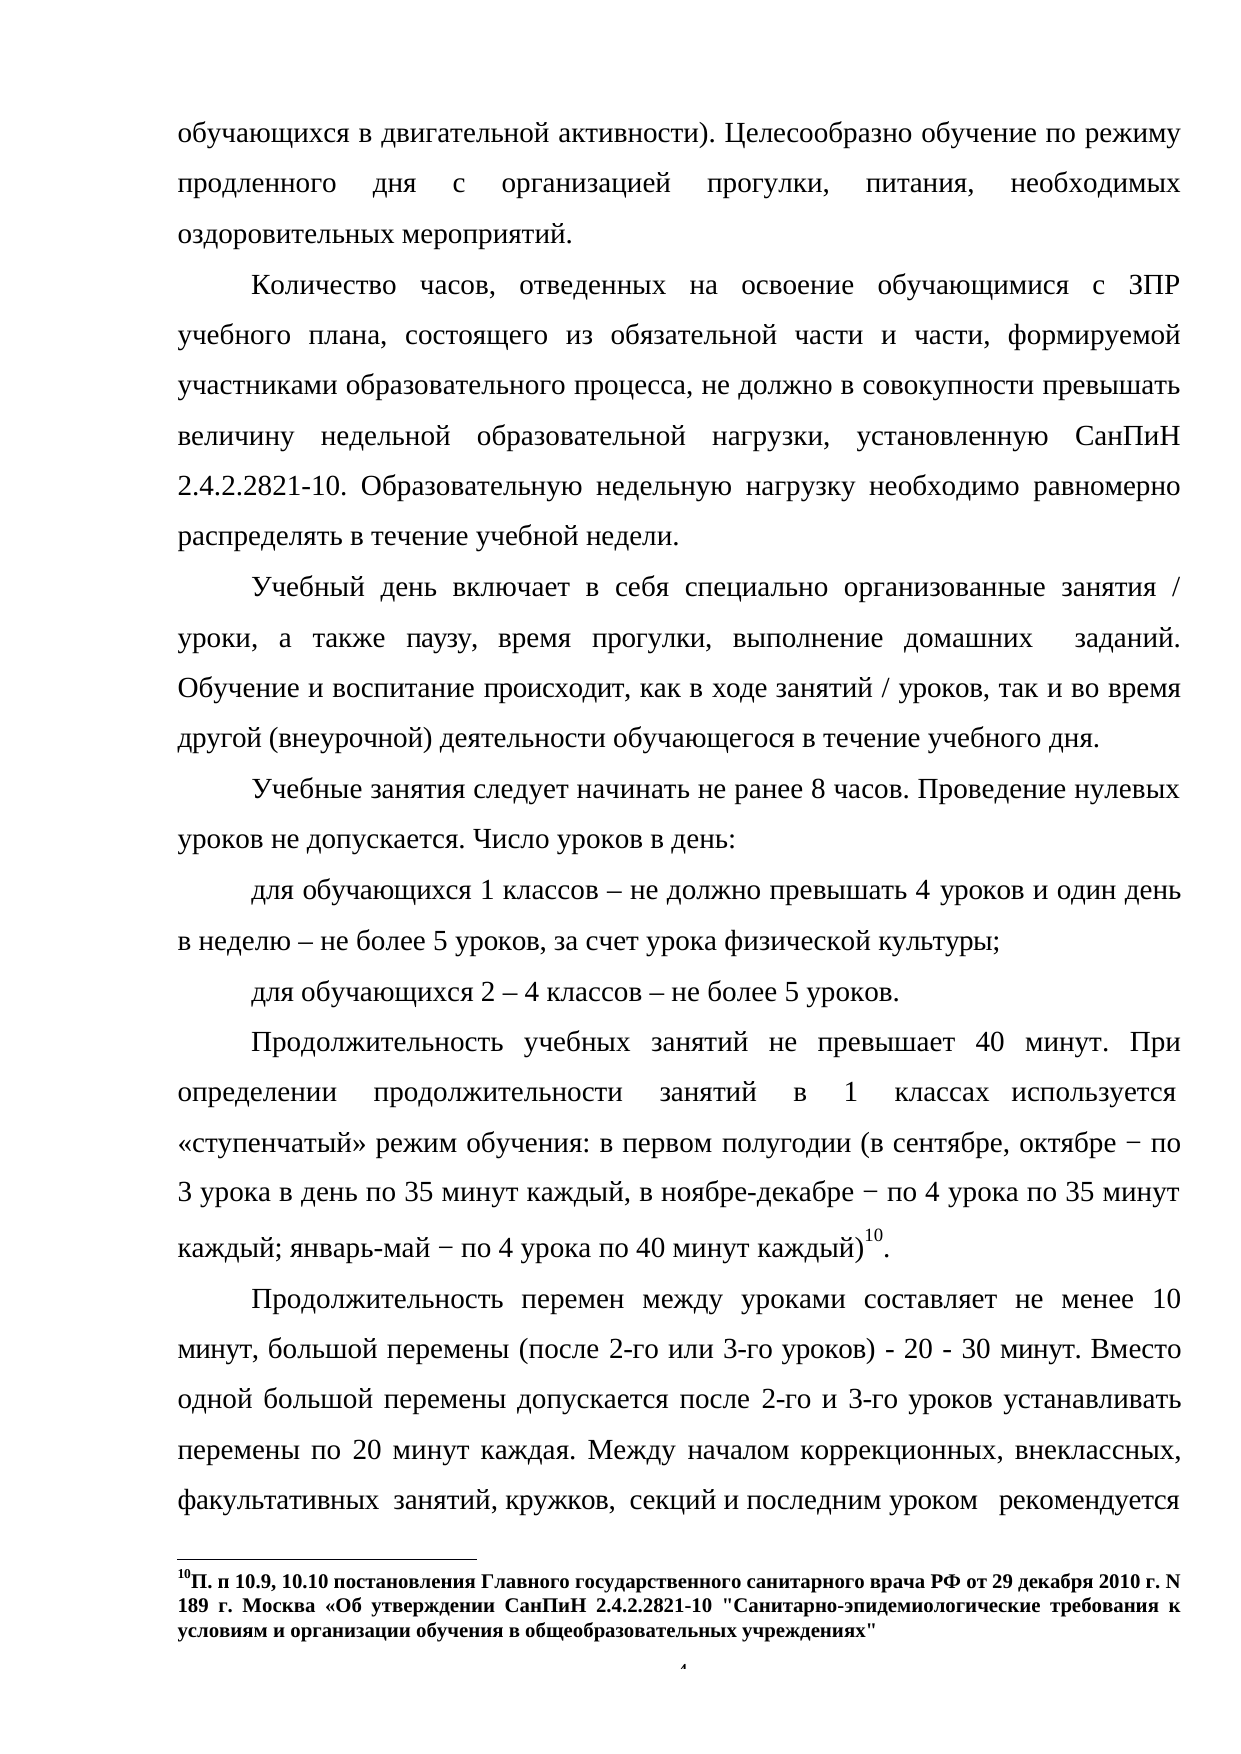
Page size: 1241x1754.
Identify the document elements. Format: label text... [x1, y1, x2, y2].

text «ступенчатый» режим обучения: в первом полугодии (в сентябре, октябре − по 3 урока в день по 35 минут каждый, в ноябре-декабре − по 4 урока по 35 минут каждый; январь-май − по 4 урока по 40 минут каждый)10. [177, 1125, 1181, 1263]
text для обучающихся 1 классов – не должно превышать 4 уроков и один день в неделю – не более 5 уроков, за счет урока физической культуры; [177, 872, 1182, 956]
text для обучающихся 2 – 4 классов – не более 5 уроков. [251, 974, 1182, 1007]
text Продолжительность учебных занятий не превышает 40 минут. При определении продолжительности занятий в 1 классах используется [177, 1024, 1182, 1108]
text Количество часов, отведенных на освоение обучающимися с ЗПР учебного плана, состоящего из обязательной части и части, формируемой участниками образовательного процесса, не должно в совокупности превышать величину недельной образовательной нагрузки, установленную СанПиН 2.4.2.2821-10. Образовательную недельную нагрузку необходимо равномерно распределять в течение учебной недели. [177, 267, 1182, 552]
text Учебный день включает в себя специально организованные занятия / уроки, а также паузу, время прогулки, выполнение домашних заданий. Обучение и воспитание происходит, как в ходе занятий / уроков, так и во время другой (внеурочной) деятельности обучающегося в течение учебного дня. [177, 569, 1182, 754]
text Учебные занятия следует начинать не ранее 8 часов. Проведение нулевых уроков не допускается. Число уроков в день: [177, 771, 1181, 855]
text обучающихся в двигательной активности). Целесообразно обучение по режиму продленного дня с организацией прогулки, питания, необходимых оздоровительных мероприятий. [177, 115, 1182, 249]
text Продолжительность перемен между уроками составляет не менее 10 минут, большой перемены (после 2-го или 3-го уроков) - 20 - 30 минут. Вместо одной большой перемены допускается после 2-го и 3-го уроков устанавливать перемены по 20 минут каждая. Между началом коррекционных, внеклассных, факультативных занятий, кружков, секций и последним уроком рекомендуется [177, 1281, 1182, 1516]
text 10П. п 10.9, 10.10 постановления Главного государственного санитарного врача РФ от 29 декабря 2010 г. N 189 г. Москва «Об утверждении СанПиН 2.4.2.2821-10 "Санитарно-эпидемиологические требования к условиям и организации обучения в общеобразовательных учреждениях" [177, 1559, 1182, 1642]
